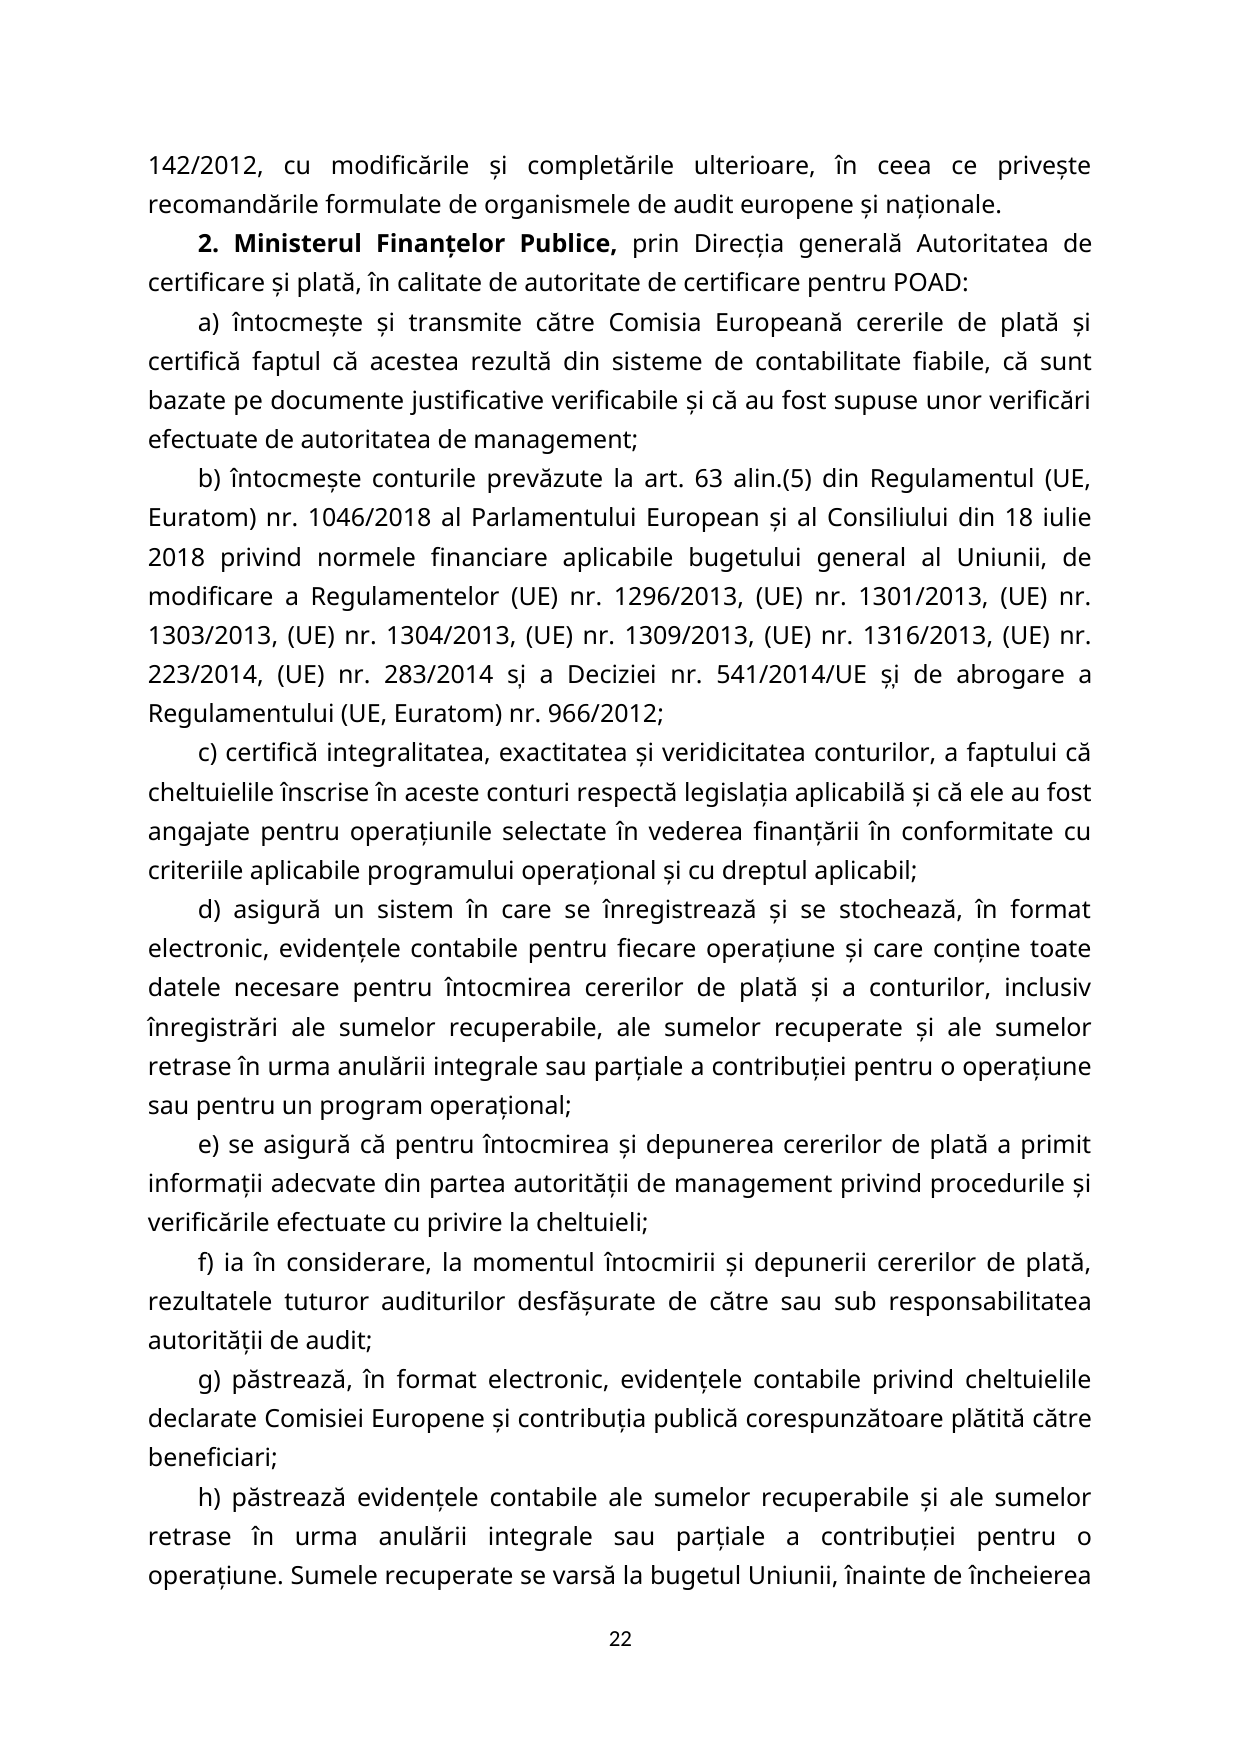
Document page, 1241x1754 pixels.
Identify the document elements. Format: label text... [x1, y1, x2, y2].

text 2. Ministerul Finanțelor Publice, prin Direcția generală Autoritatea de certificare și plată, în calitate de autoritate de certificare pentru POAD: [148, 226, 1093, 299]
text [148, 148, 1093, 221]
text g) păstrează, în format electronic, evidențele contabile privind cheltuielile declarate Comisiei Europene și contribuția publică corespunzătoare plătită către beneficiari; [148, 1362, 1093, 1474]
text c) certifică integralitatea, exactitatea și veridicitatea conturilor, a faptului că cheltuielile înscrise în aceste conturi respectă legislația aplicabilă și că ele au fost angajate pentru operațiunile selectate în vederea finanțării în conformitate cu criteriile aplicabile programului operațional și cu dreptul aplicabil; [148, 735, 1093, 887]
text d) asigură un sistem în care se înregistrează și se stochează, în format electronic, evidențele contabile pentru fiecare operațiune și care conține toate datele necesare pentru întocmirea cererilor de plată și a conturilor, inclusiv înregistrări ale sumelor recuperabile, ale sumelor recuperate și ale sumelor retrase în urma anulării integrale sau parțiale a contribuției pentru o operațiune sau pentru un program operațional; [148, 892, 1093, 1122]
text b) întocmește conturile prevăzute la art. 63 alin.(5) din Regulamentul (UE, Euratom) nr. 1046/2018 al Parlamentului European și al Consiliului din 18 iulie 2018 privind normele financiare aplicabile bugetului general al Uniunii, de modificare a Regulamentelor (UE) nr. 1296/2013, (UE) nr. 1301/2013, (UE) nr. 1303/2013, (UE) nr. 1304/2013, (UE) nr. 1309/2013, (UE) nr. 1316/2013, (UE) nr. 223/2014, (UE) nr. 283/2014 și a Deciziei nr. 541/2014/UE ș̦i de abrogare a Regulamentului (UE, Euratom) nr. 966/2012; [148, 461, 1093, 730]
text a) întocmește și transmite către Comisia Europeană cererile de plată și certifică faptul că acestea rezultă din sisteme de contabilitate fiabile, că sunt bazate pe documente justificative verificabile și că au fost supuse unor verificări efectuate de autoritatea de management; [148, 304, 1093, 456]
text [148, 1479, 1093, 1592]
text f) ia în considerare, la momentul întocmirii și depunerii cererilor de plată, rezultatele tuturor auditurilor desfășurate de către sau sub responsabilitatea autorității de audit; [148, 1244, 1093, 1357]
text e) se asigură că pentru întocmirea și depunerea cererilor de plată a primit informații adecvate din partea autorității de management privind procedurile și verificările efectuate cu privire la cheltuieli; [148, 1127, 1093, 1239]
